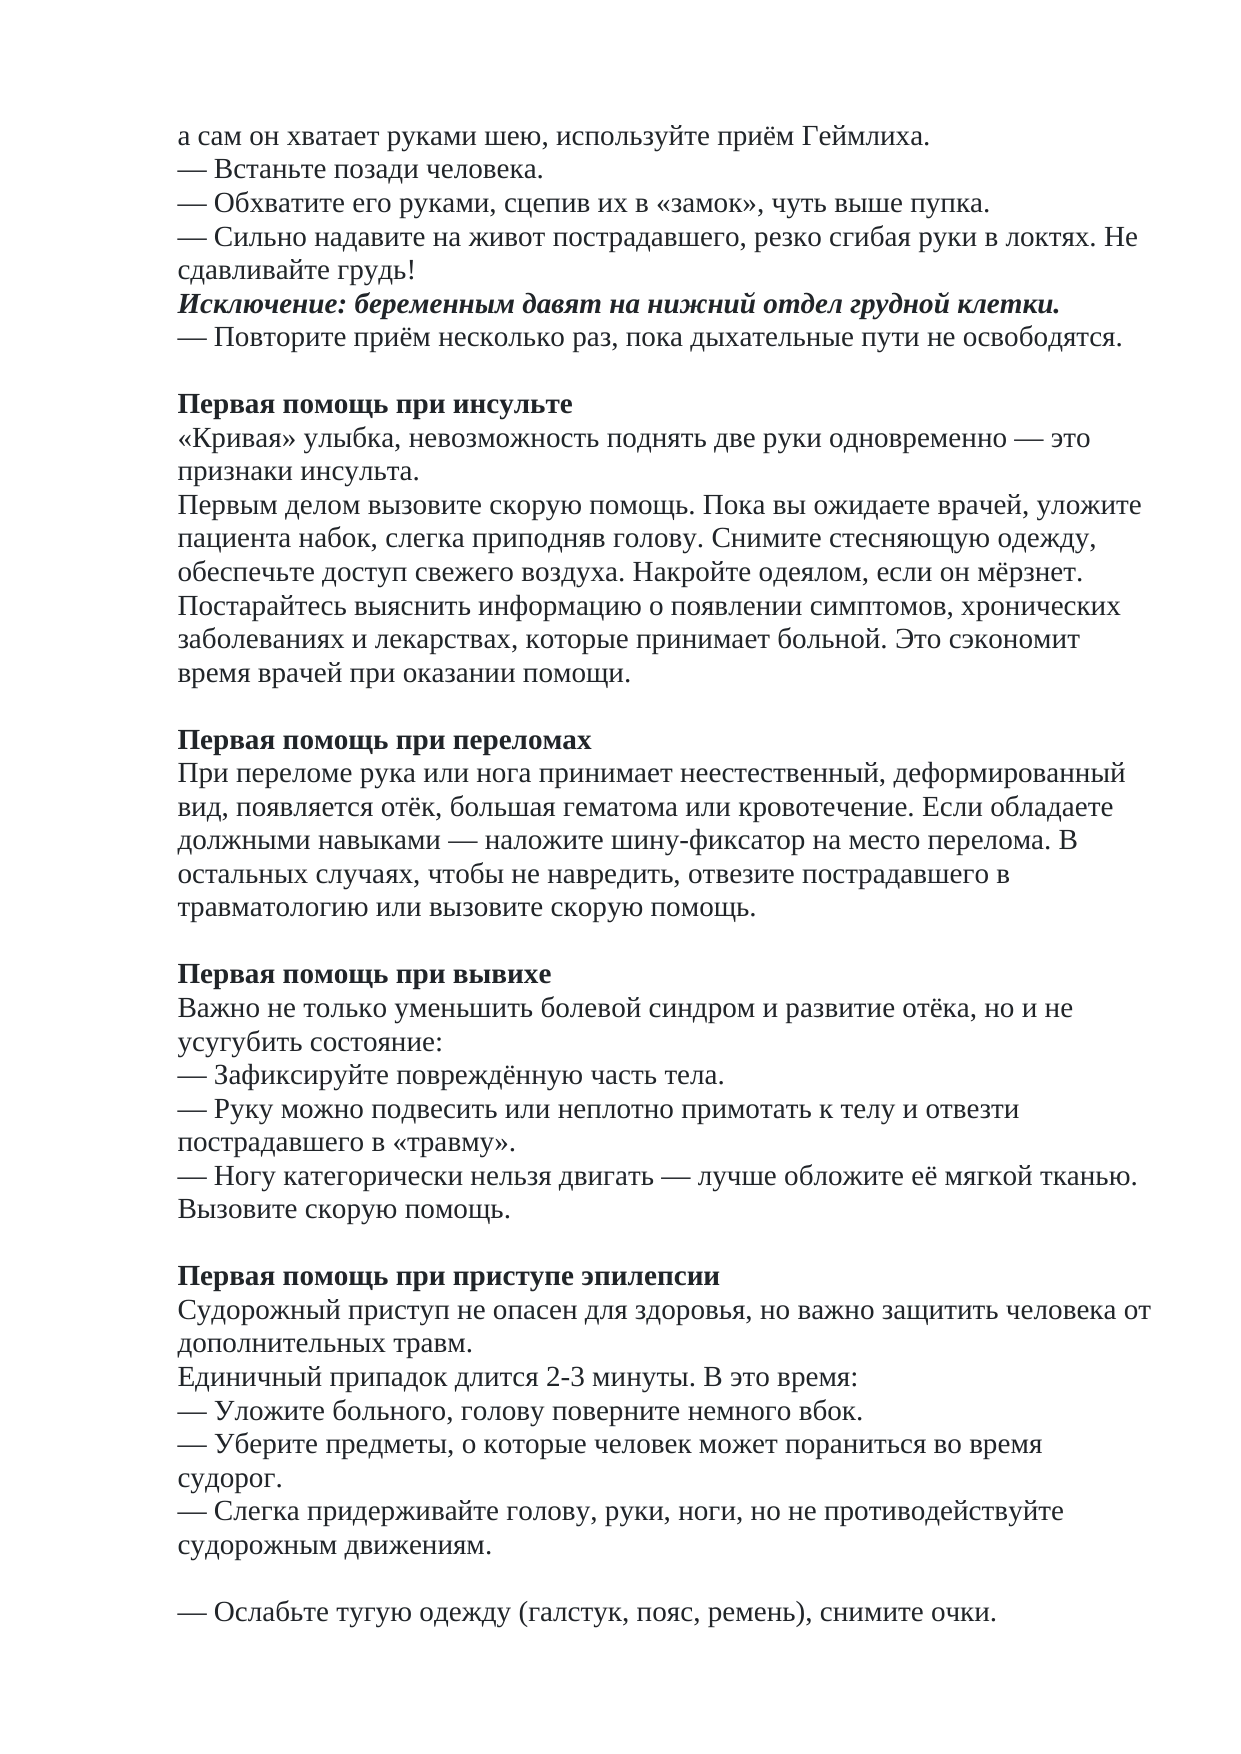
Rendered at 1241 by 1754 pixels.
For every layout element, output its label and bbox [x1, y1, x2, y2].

text [177, 118, 1152, 1627]
